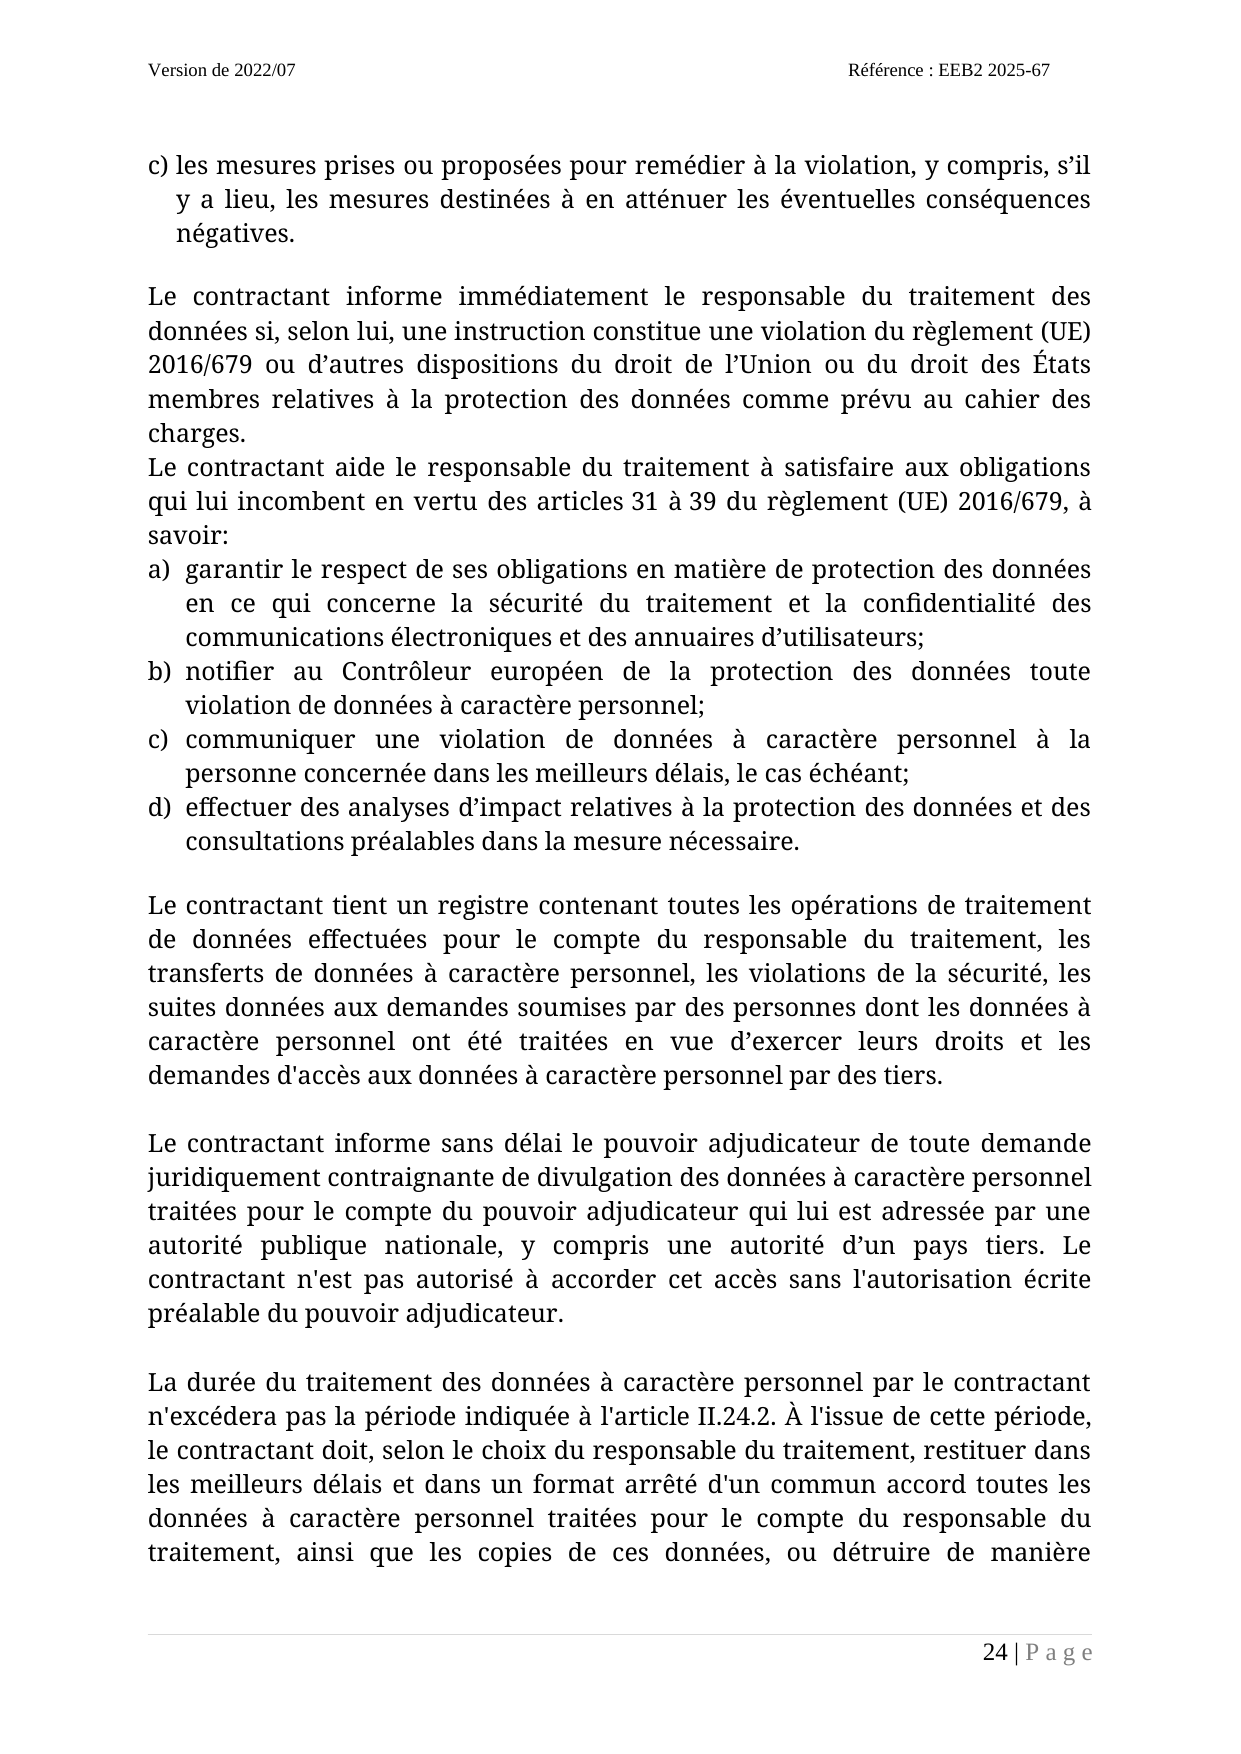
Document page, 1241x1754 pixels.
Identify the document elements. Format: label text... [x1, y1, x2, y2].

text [148, 1364, 1092, 1568]
list les mesures prises ou proposées pour remédier à la violation, y compris, s’il y a lieu, les mesures destinées à en atténuer les éventuelles conséquences négatives. [148, 148, 1092, 250]
text Le contractant informe immédiatement le responsable du traitement des données si, selon lui, une instruction constitue une violation du règlement (UE) 2016/679 ou d’autres dispositions du droit de l’Union ou du droit des États membres relatives à la protection des données comme prévu au cahier des charges. [148, 279, 1092, 449]
text Le contractant tient un registre contenant toutes les opérations de traitement de données effectuées pour le compte du responsable du traitement, les transferts de données à caractère personnel, les violations de la sécurité, les suites données aux demandes soumises par des personnes dont les données à caractère personnel ont été traitées en vue d’exercer leurs droits et les demandes d'accès aux données à caractère personnel par des tiers. [148, 887, 1092, 1092]
text Le contractant aide le responsable du traitement à satisfaire aux obligations qui lui incombent en vertu des articles 31 à 39 du règlement (UE) 2016/679, à savoir: [148, 449, 1092, 552]
list effectuer des analyses d’impact relatives à la protection des données et des consultations préalables dans la mesure nécessaire. [148, 790, 1092, 858]
list garantir le respect de ses obligations en matière de protection des données en ce qui concerne la sécurité du traitement et la confidentialité des communications électroniques et des annuaires d’utilisateurs; [148, 552, 1092, 654]
list communiquer une violation de données à caractère personnel à la personne concernée dans les meilleurs délais, le cas échéant; [148, 722, 1092, 790]
text Le contractant informe sans délai le pouvoir adjudicateur de toute demande juridiquement contraignante de divulgation des données à caractère personnel traitées pour le compte du pouvoir adjudicateur qui lui est adressée par une autorité publique nationale, y compris une autorité d’un pays tiers. Le contractant n'est pas autorisé à accorder cet accès sans l'autorisation écrite préalable du pouvoir adjudicateur. [148, 1126, 1092, 1330]
list notifier au Contrôleur européen de la protection des données toute violation de données à caractère personnel; [148, 654, 1092, 722]
